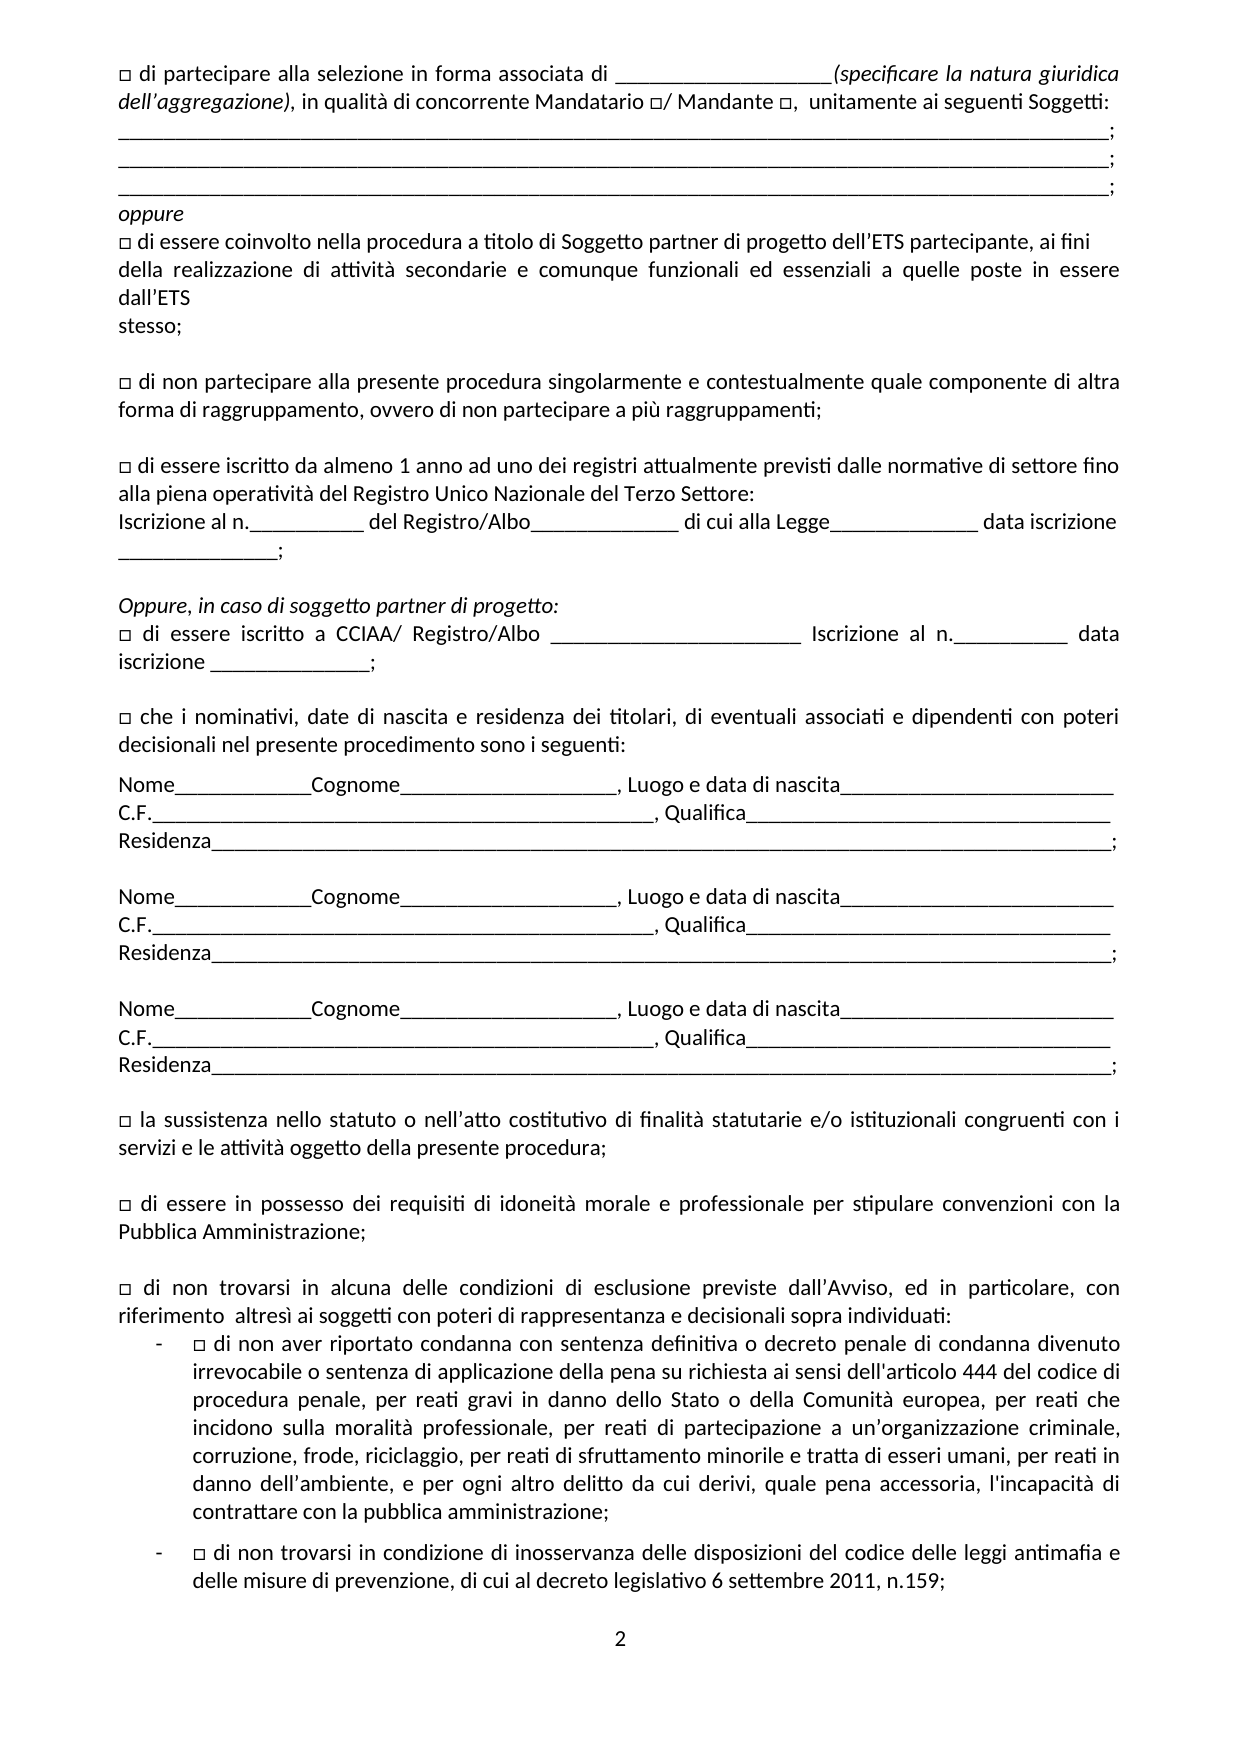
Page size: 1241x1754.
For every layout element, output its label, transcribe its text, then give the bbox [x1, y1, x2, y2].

text Nome____________Cognome___________________, Luogo e data di nascita________________________ [118, 770, 1122, 798]
text C.F.____________________________________________, Qualifica________________________________ [118, 1023, 1122, 1051]
text □ di non trovarsi in alcuna delle condizioni di esclusione previste dall’Avviso, ed in particolare, con riferimento altresì ai soggetti con poteri di rappresentanza e decisionali sopra individuati: [118, 1273, 1122, 1329]
text □ che i nominativi, date di nascita e residenza dei titolari, di eventuali associati e dipendenti con poteri decisionali nel presente procedimento sono i seguenti: [118, 702, 1122, 758]
text Residenza_______________________________________________________________________________; [118, 938, 1122, 967]
text della realizzazione di attività secondarie e comunque funzionali ed essenziali a quelle poste in essere dall’ETS [118, 255, 1122, 311]
text □ di essere in possesso dei requisiti di idoneità morale e professionale per stipulare convenzioni con la Pubblica Amministrazione; [118, 1189, 1122, 1245]
text Nome____________Cognome___________________, Luogo e data di nascita________________________ [118, 882, 1122, 911]
text Residenza_______________________________________________________________________________; [118, 826, 1122, 854]
text Nome____________Cognome___________________, Luogo e data di nascita________________________ [118, 994, 1122, 1023]
text _______________________________________________________________________________________; _______________________________________________________________________________________; _______________________________________________________________________________________; [118, 115, 1122, 199]
text Residenza_______________________________________________________________________________; [118, 1051, 1122, 1079]
list □ di non trovarsi in condizione di inosservanza delle disposizioni del codice delle leggi antimafia e delle misure di prevenzione, di cui al decreto legislativo 6 settembre 2011, n.159; [155, 1538, 1122, 1594]
text C.F.____________________________________________, Qualifica________________________________ [118, 911, 1122, 938]
text □ di non partecipare alla presente procedura singolarmente e contestualmente quale componente di altra forma di raggruppamento, ovvero di non partecipare a più raggruppamenti; [118, 367, 1122, 423]
text □ di essere coinvolto nella procedura a titolo di Soggetto partner di progetto dell’ETS partecipante, ai fini [118, 227, 1122, 255]
text Iscrizione al n.__________ del Registro/Albo_____________ di cui alla Legge_____________ data iscrizione ______________; [118, 507, 1122, 563]
list □ di non aver riportato condanna con sentenza definitiva o decreto penale di condanna divenuto irrevocabile o sentenza di applicazione della pena su richiesta ai sensi dell'articolo 444 del codice di procedura penale, per reati gravi in danno dello Stato o della Comunità europea, per reati che incidono sulla moralità professionale, per reati di partecipazione a un’organizzazione criminale, corruzione, frode, riciclaggio, per reati di sfruttamento minorile e tratta di esseri umani, per reati in danno dell’ambiente, e per ogni altro delitto da cui derivi, quale pena accessoria, l'incapacità di contrattare con la pubblica amministrazione; [155, 1329, 1122, 1525]
text Oppure, in caso di soggetto partner di progetto: [118, 591, 1122, 619]
text oppure [118, 199, 1122, 227]
text C.F.____________________________________________, Qualifica________________________________ [118, 798, 1122, 826]
text □ di essere iscritto da almeno 1 anno ad uno dei registri attualmente previsti dalle normative di settore fino alla piena operatività del Registro Unico Nazionale del Terzo Settore: [118, 451, 1122, 507]
text stesso; [118, 311, 1122, 339]
text □ di partecipare alla selezione in forma associata di ___________________(specificare la natura giuridica dell’aggregazione), in qualità di concorrente Mandatario □/ Mandante □, unitamente ai seguenti Soggetti: [118, 59, 1122, 115]
text □ di essere iscritto a CCIAA/ Registro/Albo ______________________ Iscrizione al n.__________ data iscrizione ______________; [118, 619, 1122, 676]
text □ la sussistenza nello statuto o nell’atto costitutivo di finalità statutarie e/o istituzionali congruenti con i servizi e le attività oggetto della presente procedura; [118, 1105, 1122, 1161]
